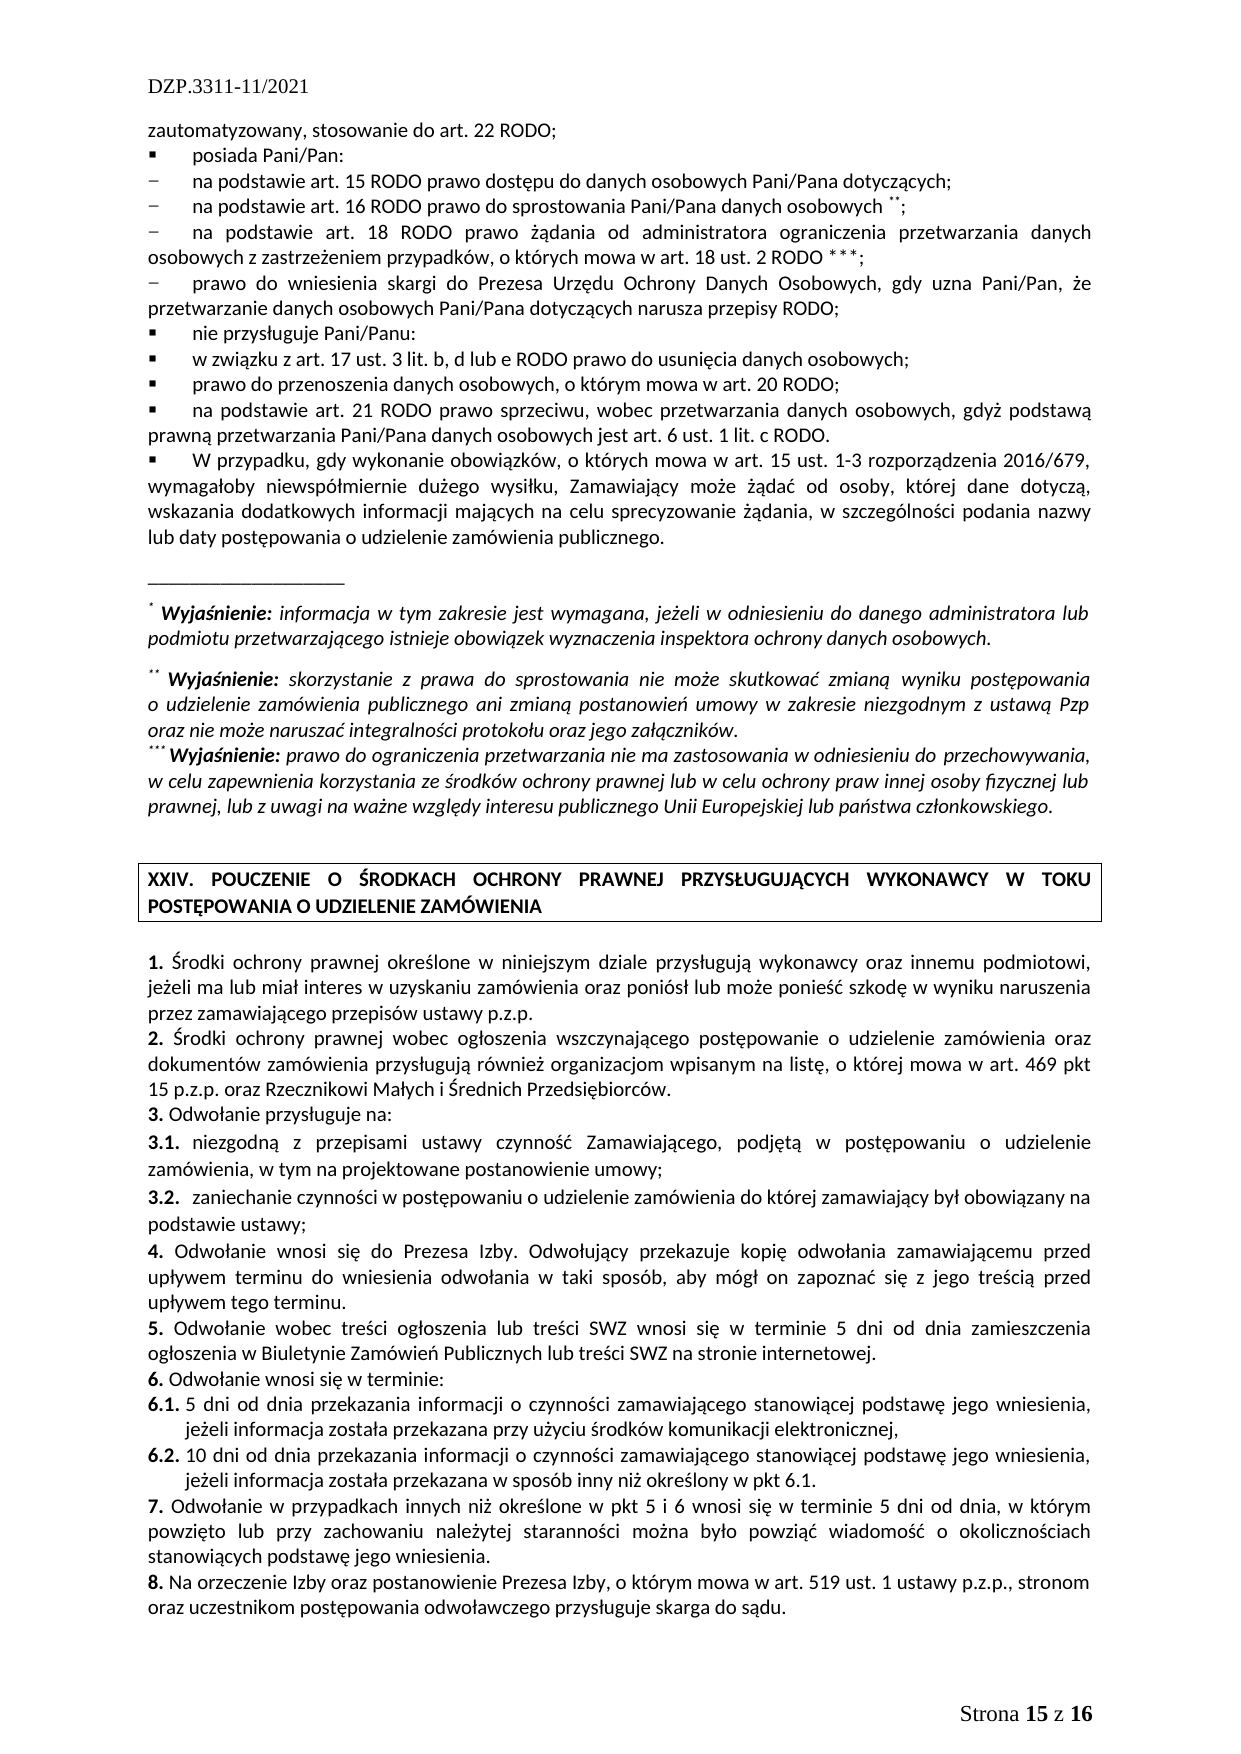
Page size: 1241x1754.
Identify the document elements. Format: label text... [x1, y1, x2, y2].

list posiada Pani/Pan: [148, 143, 1093, 168]
list prawo do przenoszenia danych osobowych, o którym mowa w art. 20 RODO; [148, 371, 1093, 397]
list nie przysługuje Pani/Panu: [148, 321, 1093, 346]
list na podstawie art. 21 RODO prawo sprzeciwu, wobec przetwarzania danych osobowych, gdyż podstawą prawną przetwarzania Pani/Pana danych osobowych jest art. 6 ust. 1 lit. c RODO. [148, 397, 1093, 448]
list w związku z art. 17 ust. 3 lit. b, d lub e RODO prawo do usunięcia danych osobowych; [148, 346, 1093, 371]
list na podstawie art. 16 RODO prawo do sprostowania Pani/Pana danych osobowych **; [148, 193, 1093, 219]
text ___________________ [148, 562, 1093, 587]
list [148, 117, 1093, 143]
text * Wyjaśnienie: informacja w tym zakresie jest wymagana, jeżeli w odniesieniu do danego administratora lub podmiotu przetwarzającego istnieje obowiązek wyznaczenia inspektora ochrony danych osobowych. [148, 600, 1093, 651]
list prawo do wniesienia skargi do Prezesa Urzędu Ochrony Danych Osobowych, gdy uzna Pani/Pan, że przetwarzanie danych osobowych Pani/Pana dotyczących narusza przepisy RODO; [148, 270, 1093, 321]
list 5 dni od dnia przekazania informacji o czynności zamawiającego stanowiącej podstawę jego wniesienia, jeżeli informacja została przekazana przy użyciu środków komunikacji elektronicznej, [148, 1391, 1093, 1442]
text 5. Odwołanie wobec treści ogłoszenia lub treści SWZ wnosi się w terminie 5 dni od dnia zamieszczenia ogłoszenia w Biuletynie Zamówień Publicznych lub treści SWZ na stronie internetowej. [148, 1315, 1093, 1366]
text *** Wyjaśnienie: prawo do ograniczenia przetwarzania nie ma zastosowania w odniesieniu do przechowywania, w celu zapewnienia korzystania ze środków ochrony prawnej lub w celu ochrony praw innej osoby fizycznej lub prawnej, lub z uwagi na ważne względy interesu publicznego Unii Europejskiej lub państwa członkowskiego. [148, 742, 1093, 819]
list 7. Odwołanie w przypadkach innych niż określone w pkt 5 i 6 wnosi się w terminie 5 dni od dnia, w którym powzięto lub przy zachowaniu należytej staranności można było powziąć wiadomość o okolicznościach stanowiących podstawę jego wniesienia. [148, 1493, 1093, 1569]
text 2. Środki ochrony prawnej wobec ogłoszenia wszczynającego postępowanie o udzielenie zamówienia oraz dokumentów zamówienia przysługują również organizacjom wpisanym na listę, o której mowa w art. 469 pkt 15 p.z.p. oraz Rzecznikowi Małych i Średnich Przedsiębiorców. [148, 1025, 1093, 1102]
list niezgodną z przepisami ustawy czynność Zamawiającego, podjętą w postępowaniu o udzielenie zamówienia, w tym na projektowane postanowienie umowy; [148, 1129, 1093, 1182]
list 4. Odwołanie wnosi się do Prezesa Izby. Odwołujący przekazuje kopię odwołania zamawiającemu przed upływem terminu do wniesienia odwołania w taki sposób, aby mógł on zapoznać się z jego treścią przed upływem tego terminu. [148, 1239, 1093, 1315]
list XXIV. POUCZENIE O ŚRODKACH OCHRONY PRAWNEJ PRZYSŁUGUJĄCYCH WYKONAWCY W TOKU POSTĘPOWANIA O UDZIELENIE ZAMÓWIENIA [139, 864, 1101, 921]
list W przypadku, gdy wykonanie obowiązków, o których mowa w art. 15 ust. 1-3 rozporządzenia 2016/679, wymagałoby niewspółmiernie dużego wysiłku, Zamawiający może żądać od osoby, której dane dotyczą, wskazania dodatkowych informacji mających na celu sprecyzowanie żądania, w szczególności podania nazwy lub daty postępowania o udzielenie zamówienia publicznego. [148, 448, 1093, 549]
list zaniechanie czynności w postępowaniu o udzielenie zamówienia do której zamawiający był obowiązany na podstawie ustawy; [148, 1184, 1093, 1237]
list na podstawie art. 18 RODO prawo żądania od administratora ograniczenia przetwarzania danych osobowych z zastrzeżeniem przypadków, o których mowa w art. 18 ust. 2 RODO ***; [148, 219, 1093, 270]
list 3. Odwołanie przysługuje na: [148, 1102, 1093, 1127]
list 1. Środki ochrony prawnej określone w niniejszym dziale przysługują wykonawcy oraz innemu podmiotowi, jeżeli ma lub miał interes w uzyskaniu zamówienia oraz poniósł lub może ponieść szkodę w wyniku naruszenia przez zamawiającego przepisów ustawy p.z.p. [148, 949, 1093, 1025]
text 8. Na orzeczenie Izby oraz postanowienie Prezesa Izby, o którym mowa w art. 519 ust. 1 ustawy p.z.p., stronom oraz uczestnikom postępowania odwoławczego przysługuje skarga do sądu. [148, 1569, 1093, 1620]
list 10 dni od dnia przekazania informacji o czynności zamawiającego stanowiącej podstawę jego wniesienia, jeżeli informacja została przekazana w sposób inny niż określony w pkt 6.1. [148, 1442, 1093, 1493]
list na podstawie art. 15 RODO prawo dostępu do danych osobowych Pani/Pana dotyczących; [148, 168, 1093, 193]
text ** Wyjaśnienie: skorzystanie z prawa do sprostowania nie może skutkować zmianą wyniku postępowania o udzielenie zamówienia publicznego ani zmianą postanowień umowy w zakresie niezgodnym z ustawą Pzp oraz nie może naruszać integralności protokołu oraz jego załączników. [148, 666, 1093, 742]
list 6. Odwołanie wnosi się w terminie: [148, 1366, 1093, 1391]
